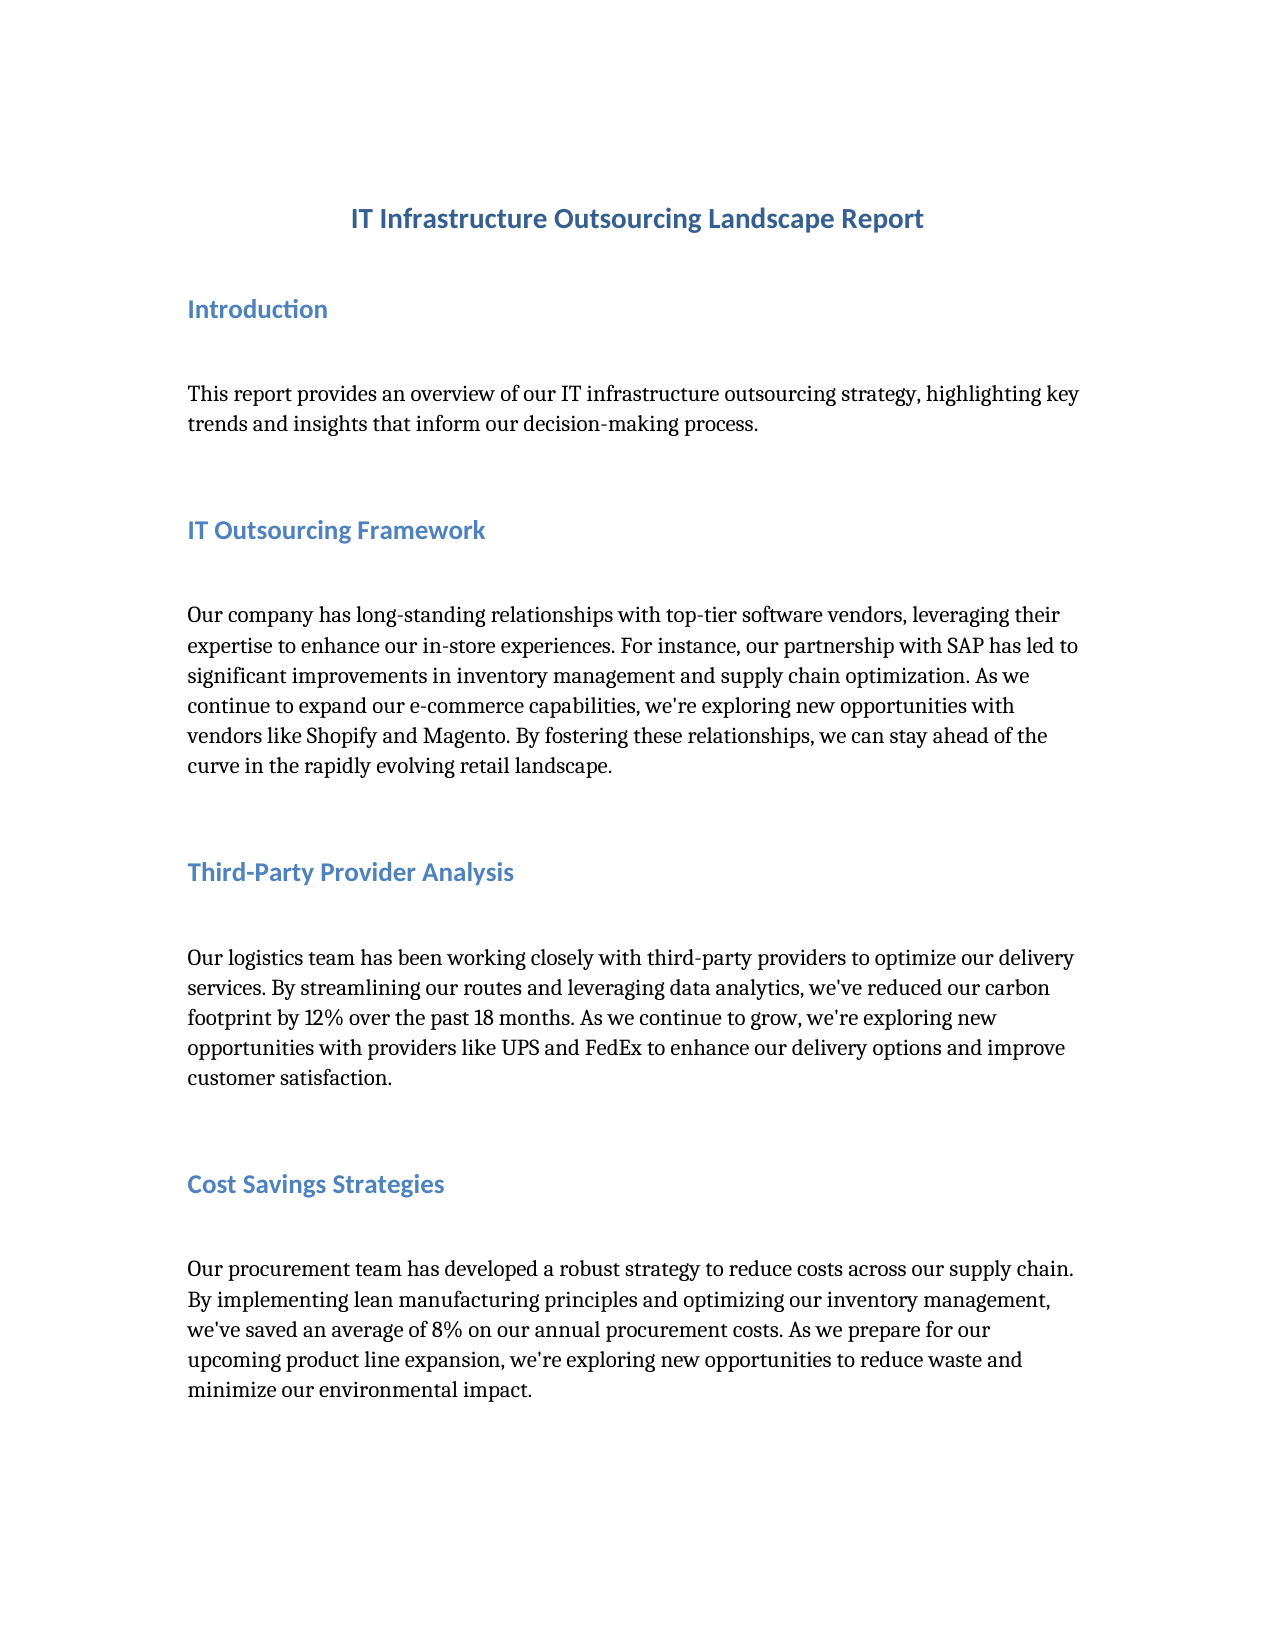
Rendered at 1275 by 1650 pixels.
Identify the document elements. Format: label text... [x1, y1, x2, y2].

subtitle IT Infrastructure Outsourcing Landscape Report [187, 200, 1087, 236]
text Our company has long-standing relationships with top-tier software vendors, leveraging their expertise to enhance our in-store experiences. For instance, our partnership with SAP has led to significant improvements in inventory management and supply chain optimization. As we continue to expand our e-commerce capabilities, we're exploring new opportunities with vendors like Shopify and Magento. By fostering these relationships, we can stay ahead of the curve in the rapidly evolving retail landscape. [187, 602, 1087, 779]
subtitle Third-Party Provider Analysis [187, 855, 1087, 888]
text Our procurement team has developed a robust strategy to reduce costs across our supply chain. By implementing lean manufacturing principles and optimizing our inventory management, we've saved an average of 8% on our annual procurement costs. As we prepare for our upcoming product line expansion, we're exploring new opportunities to reduce waste and minimize our environmental impact. [187, 1256, 1087, 1403]
text This report provides an overview of our IT infrastructure outsourcing strategy, highlighting key trends and insights that inform our decision-making process. [187, 381, 1087, 437]
subtitle Introduction [187, 292, 1087, 325]
subtitle Cost Savings Strategies [187, 1167, 1087, 1200]
subtitle IT Outsourcing Framework [187, 513, 1087, 546]
text Our logistics team has been working closely with third-party providers to optimize our delivery services. By streamlining our routes and leveraging data analytics, we've reduced our carbon footprint by 12% over the past 18 months. As we continue to grow, we're exploring new opportunities with providers like UPS and FedEx to enhance our delivery options and improve customer satisfaction. [187, 944, 1087, 1091]
